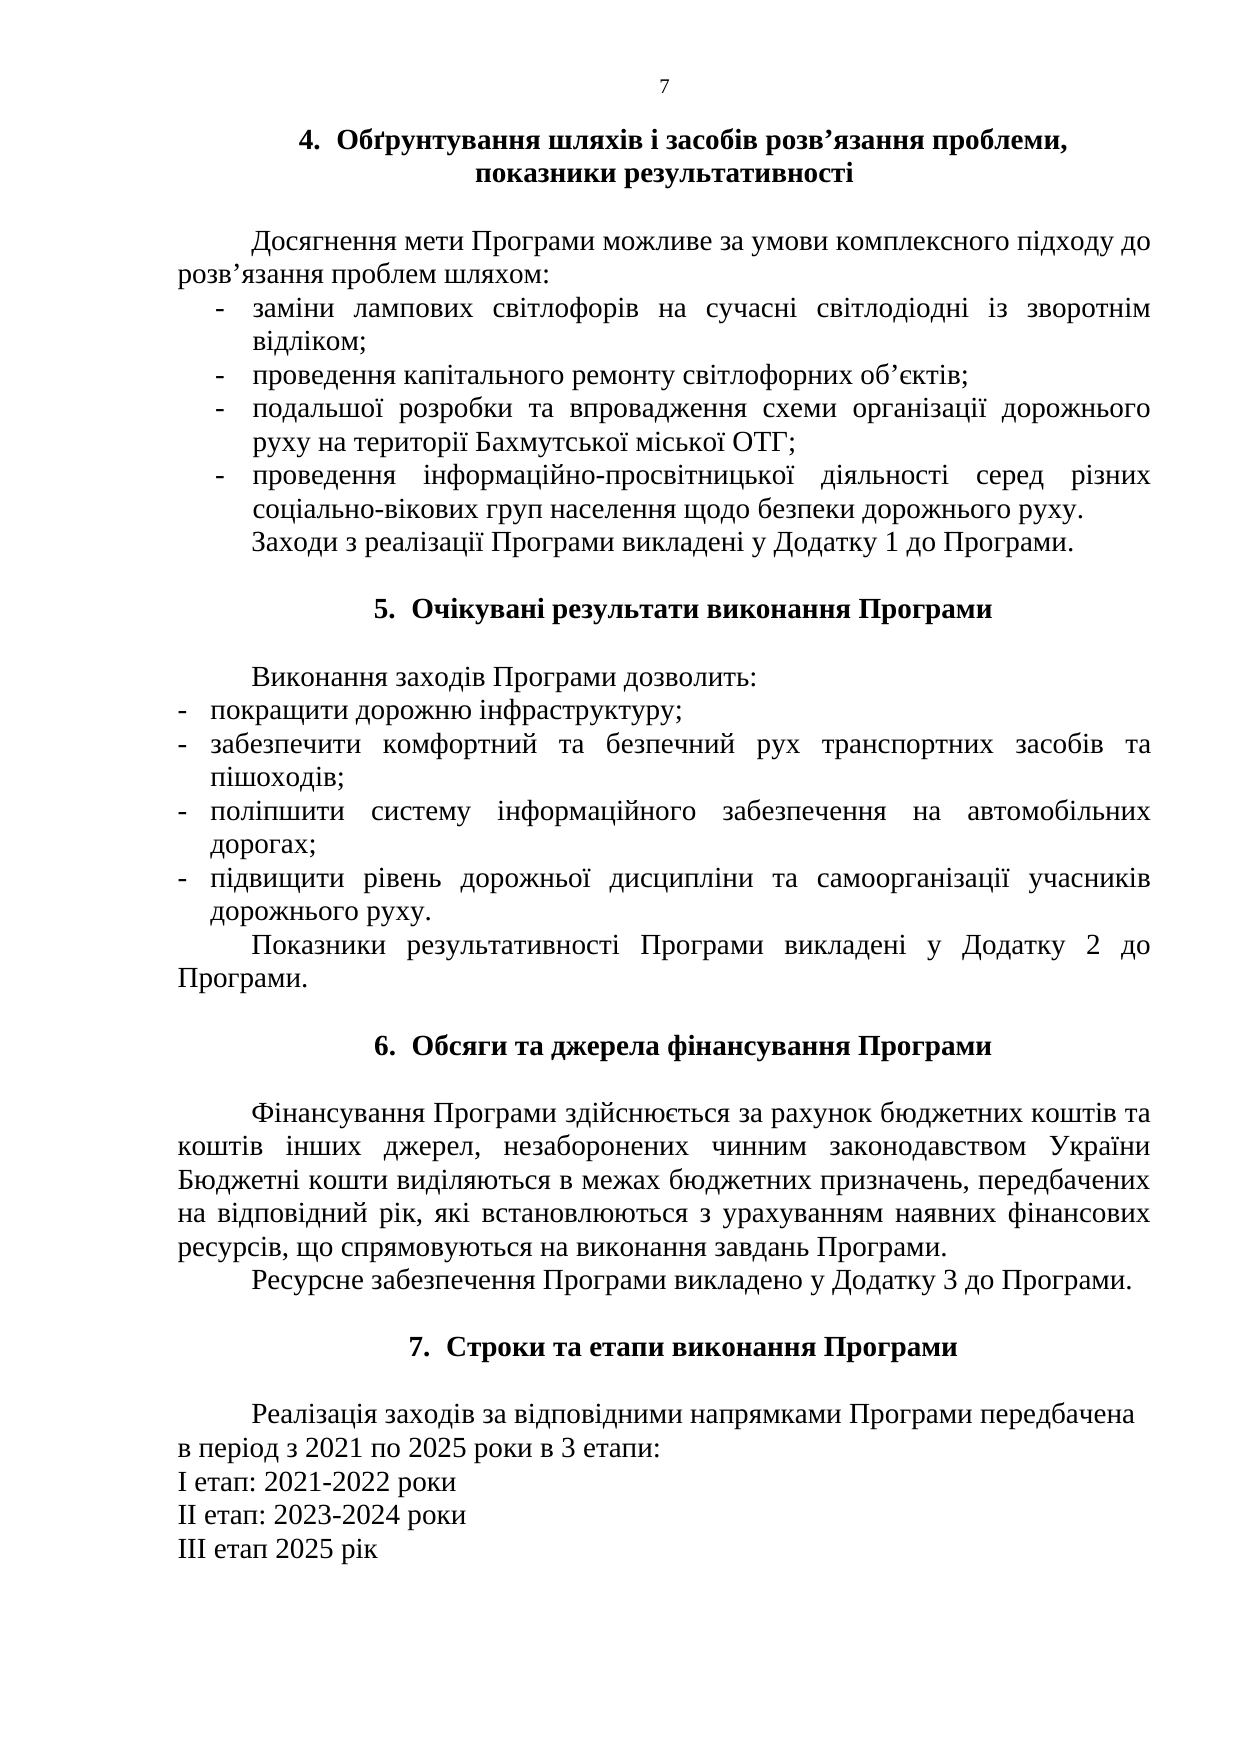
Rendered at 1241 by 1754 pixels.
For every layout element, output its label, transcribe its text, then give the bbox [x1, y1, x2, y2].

text Фінансування Програми здійснюється за рахунок бюджетних коштів та коштів інших джерел, незаборонених чинним законодавством України Бюджетні кошти виділяються в межах бюджетних призначень, передбачених на відповідний рік, які встановлюються з урахуванням наявних фінансових ресурсів, що спрямовуються на виконання завдань Програми. [177, 1095, 1152, 1262]
list заміни лампових світлофорів на сучасні світлодіодні із зворотнім відліком; [215, 290, 1152, 357]
list поліпшити систему інформаційного забезпечення на автомобільних дорогах; [177, 793, 1152, 860]
list Строки та етапи виконання Програми [215, 1329, 1152, 1363]
text І етап: 2021-2022 роки [177, 1464, 1152, 1497]
list забезпечити комфортний та безпечний рух транспортних засобів та пішоходів; [177, 726, 1152, 793]
text ІІІ етап 2025 рік [177, 1531, 1152, 1564]
list Обґрунтування шляхів і засобів розв’язання проблеми, [215, 122, 1152, 156]
list Обсяги та джерела фінансування Програми [215, 1028, 1152, 1061]
text Виконання заходів Програми дозволить: [177, 659, 1152, 692]
list проведення капітального ремонту світлофорних об’єктів; [215, 357, 1152, 390]
text Ресурсне забезпечення Програми викладено у Додатку 3 до Програми. [177, 1262, 1152, 1296]
text Показники результативності Програми викладені у Додатку 2 до Програми. [177, 927, 1152, 994]
list проведення інформаційно-просвітницької діяльності серед різних соціально-вікових груп населення щодо безпеки дорожнього руху. [215, 457, 1152, 524]
text Реалізація заходів за відповідними напрямками Програми передбачена в період з 2021 по 2025 роки в 3 етапи: [177, 1397, 1152, 1464]
list подальшої розробки та впровадження схеми організації дорожнього руху на території Бахмутської міської ОТГ; [215, 390, 1152, 457]
list Очікувані результати виконання Програми [215, 592, 1152, 625]
text Досягнення мети Програми можливе за умови комплексного підходу до розв’язання проблем шляхом: [177, 223, 1152, 290]
text ІІ етап: 2023-2024 роки [177, 1497, 1152, 1531]
text Заходи з реалізації Програми викладені у Додатку 1 до Програми. [215, 524, 1152, 558]
list підвищити рівень дорожньої дисципліни та самоорганізації учасників дорожнього руху. [177, 860, 1152, 927]
list покращити дорожню інфраструктуру; [177, 692, 1152, 726]
text показники результативності [177, 156, 1152, 189]
